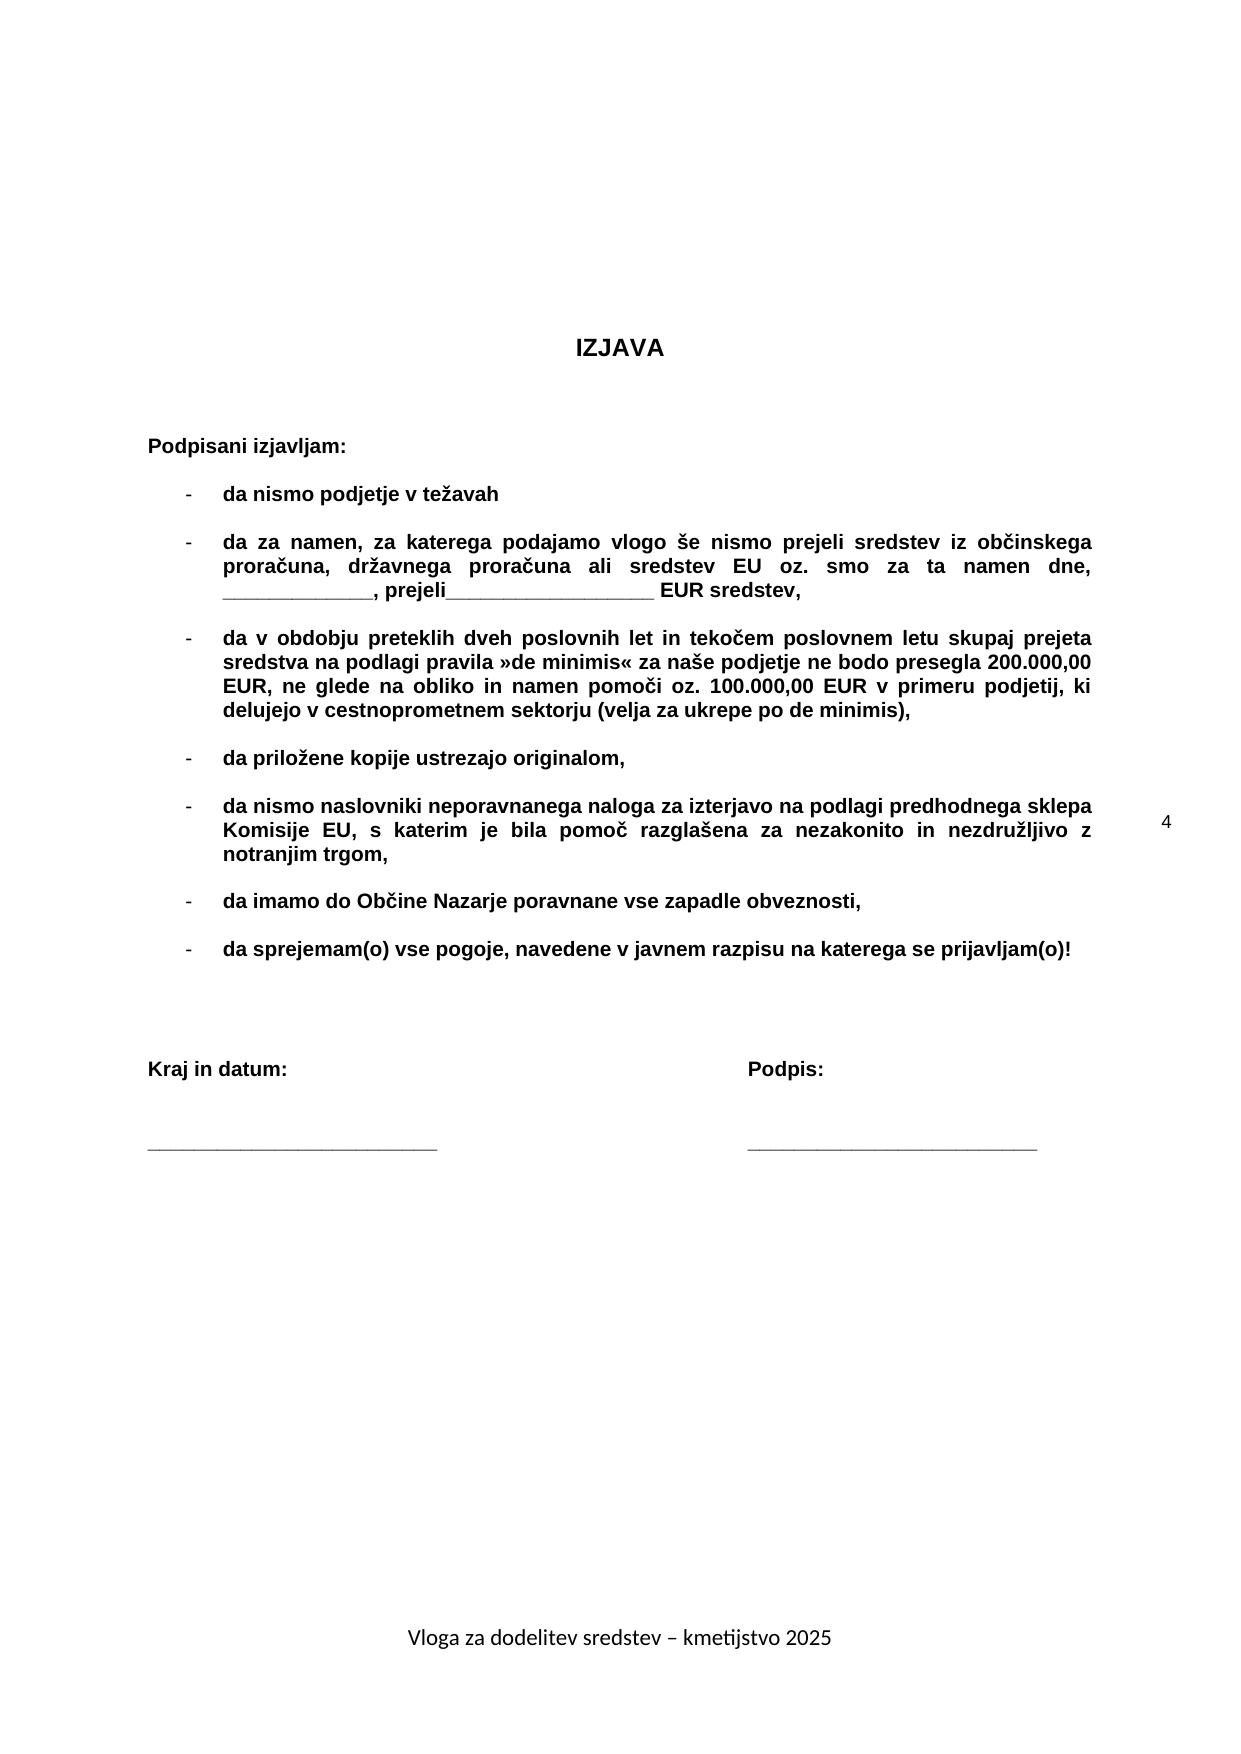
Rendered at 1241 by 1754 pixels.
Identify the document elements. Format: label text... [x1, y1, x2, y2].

list da nismo naslovniki neporavnanega naloga za izterjavo na podlagi predhodnega sklepa Komisije EU, s katerim je bila pomoč razglašena za nezakonito in nezdružljivo z notranjim trgom, [185, 793, 1093, 865]
list da za namen, za katerega podajamo vlogo še nismo prejeli sredstev iz občinskega proračuna, državnega proračuna ali sredstev EU oz. smo za ta namen dne, _____________, prejeli__________________ EUR sredstev, [185, 530, 1093, 602]
text Podpisani izjavljam: [148, 434, 1093, 458]
list da imamo do Občine Nazarje poravnane vse zapadle obveznosti, [185, 889, 1093, 913]
list da priložene kopije ustrezajo originalom, [185, 746, 1093, 769]
text _________________________ _________________________ [148, 1129, 1093, 1153]
list da nismo podjetje v težavah [185, 482, 1093, 506]
list da sprejemam(o) vse pogoje, navedene v javnem razpisu na katerega se prijavljam(o)! [185, 937, 1093, 961]
text Kraj in datum: Podpis: [148, 1057, 1093, 1081]
list da v obdobju preteklih dveh poslovnih let in tekočem poslovnem letu skupaj prejeta sredstva na podlagi pravila »de minimis« za naše podjetje ne bodo presegla 200.000,00 EUR, ne glede na obliko in namen pomoči oz. 100.000,00 EUR v primeru podjetij, ki delujejo v cestnoprometnem sektorju (velja za ukrepe po de minimis), [185, 626, 1093, 722]
text IZJAVA [148, 333, 1093, 362]
